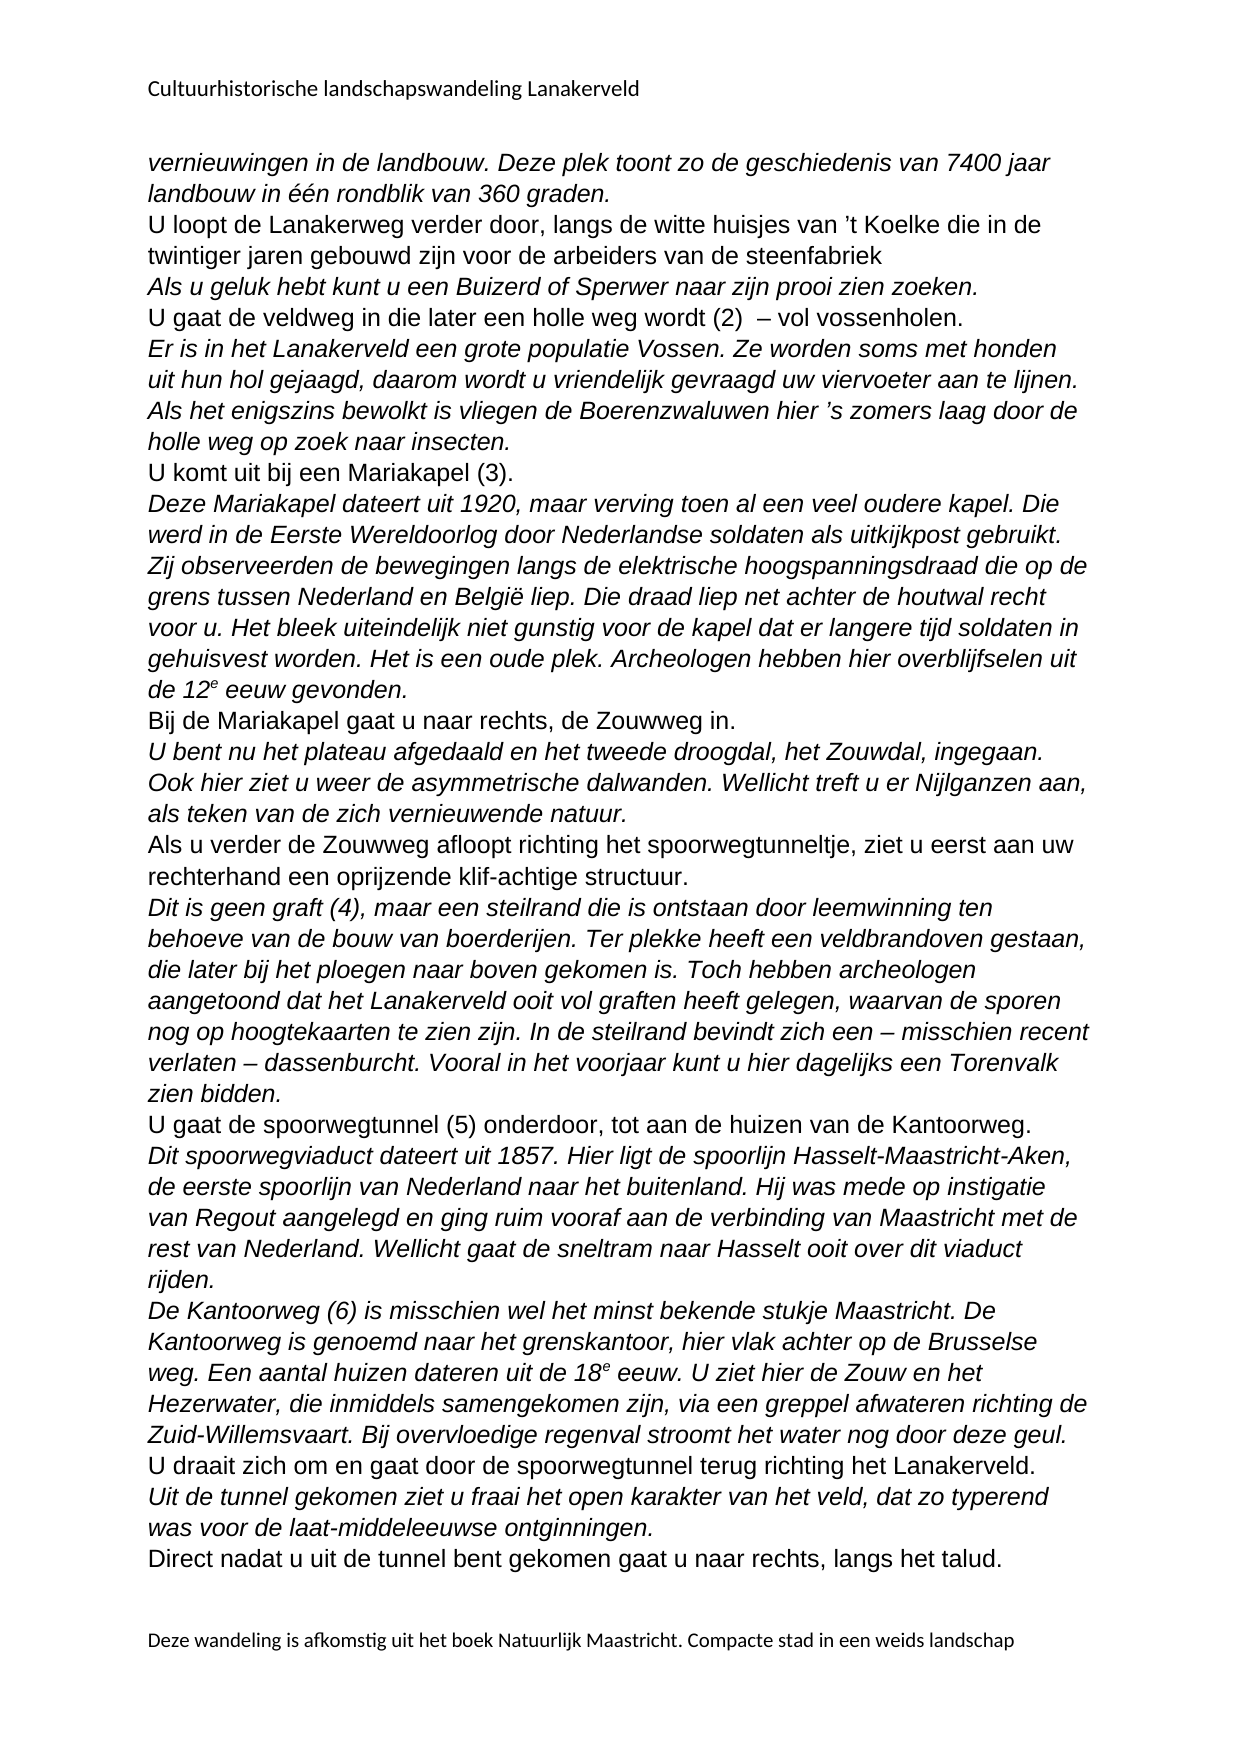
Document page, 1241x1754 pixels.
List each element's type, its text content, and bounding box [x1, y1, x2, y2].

text Dit spoorwegviaduct dateert uit 1857. Hier ligt de spoorlijn Hasselt-Maastricht-Aken, de eerste spoorlijn van Nederland naar het buitenland. Hij was mede op instigatie van Regout aangelegd en ging ruim vooraf aan de verbinding van Maastricht met de rest van Nederland. Wellicht gaat de sneltram naar Hasselt ooit over dit viaduct rijden. [148, 1141, 1093, 1294]
text U komt uit bij een Mariakapel (3). [148, 458, 1093, 487]
text Er is in het Lanakerveld een grote populatie Vossen. Ze worden soms met honden uit hun hol gejaagd, daarom wordt u vriendelijk gevraagd uw viervoeter aan te lijnen. Als het enigszins bewolkt is vliegen de Boerenzwaluwen hier ’s zomers laag door de holle weg op zoek naar insecten. [148, 334, 1093, 456]
text De Kantoorweg (6) is misschien wel het minst bekende stukje Maastricht. De Kantoorweg is genoemd naar het grenskantoor, hier vlak achter op de Brusselse weg. Een aantal huizen dateren uit de 18e eeuw. U ziet hier de Zouw en het Hezerwater, die inmiddels samengekomen zijn, via een greppel afwateren richting de Zuid-Willemsvaart. Bij overvloedige regenval stroomt het water nog door deze geul. [148, 1296, 1093, 1449]
text Uit de tunnel gekomen ziet u fraai het open karakter van het veld, dat zo typerend was voor de laat-middeleeuwse ontginningen. [148, 1482, 1093, 1542]
text U draait zich om en gaat door de spoorwegtunnel terug richting het Lanakerveld. [148, 1451, 1093, 1480]
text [148, 148, 1093, 207]
text Direct nadat u uit de tunnel bent gekomen gaat u naar rechts, langs het talud. [148, 1544, 1093, 1573]
text Bij de Mariakapel gaat u naar rechts, de Zouwweg in. [148, 706, 1093, 735]
text Deze Mariakapel dateert uit 1920, maar verving toen al een veel oudere kapel. Die werd in de Eerste Wereldoorlog door Nederlandse soldaten als uitkijkpost gebruikt. Zij observeerden de bewegingen langs de elektrische hoogspanningsdraad die op de grens tussen Nederland en België liep. Die draad liep net achter de houtwal recht voor u. Het bleek uiteindelijk niet gunstig voor de kapel dat er langere tijd soldaten in gehuisvest worden. Het is een oude plek. Archeologen hebben hier overblijfselen uit de 12e eeuw gevonden. [148, 489, 1093, 704]
text U loopt de Lanakerweg verder door, langs de witte huisjes van ’t Koelke die in de twintiger jaren gebouwd zijn voor de arbeiders van de steenfabriek [148, 210, 1093, 269]
text Dit is geen graft (4), maar een steilrand die is ontstaan door leemwinning ten behoeve van de bouw van boerderijen. Ter plekke heeft een veldbrandoven gestaan, die later bij het ploegen naar boven gekomen is. Toch hebben archeologen aangetoond dat het Lanakerveld ooit vol graften heeft gelegen, waarvan de sporen nog op hoogtekaarten te zien zijn. In de steilrand bevindt zich een – misschien recent verlaten – dassenburcht. Vooral in het voorjaar kunt u hier dagelijks een Torenvalk zien bidden. [148, 893, 1093, 1108]
text U bent nu het plateau afgedaald en het tweede droogdal, het Zouwdal, ingegaan. Ook hier ziet u weer de asymmetrische dalwanden. Wellicht treft u er Nijlganzen aan, als teken van de zich vernieuwende natuur. [148, 737, 1093, 828]
text U gaat de spoorwegtunnel (5) onderdoor, tot aan de huizen van de Kantoorweg. [148, 1110, 1093, 1139]
text U gaat de veldweg in die later een holle weg wordt (2) – vol vossenholen. [148, 303, 1093, 332]
text Als u geluk hebt kunt u een Buizerd of Sperwer naar zijn prooi zien zoeken. [148, 272, 1093, 301]
text Als u verder de Zouwweg afloopt richting het spoorwegtunneltje, ziet u eerst aan uw rechterhand een oprijzende klif-achtige structuur. [148, 831, 1093, 890]
